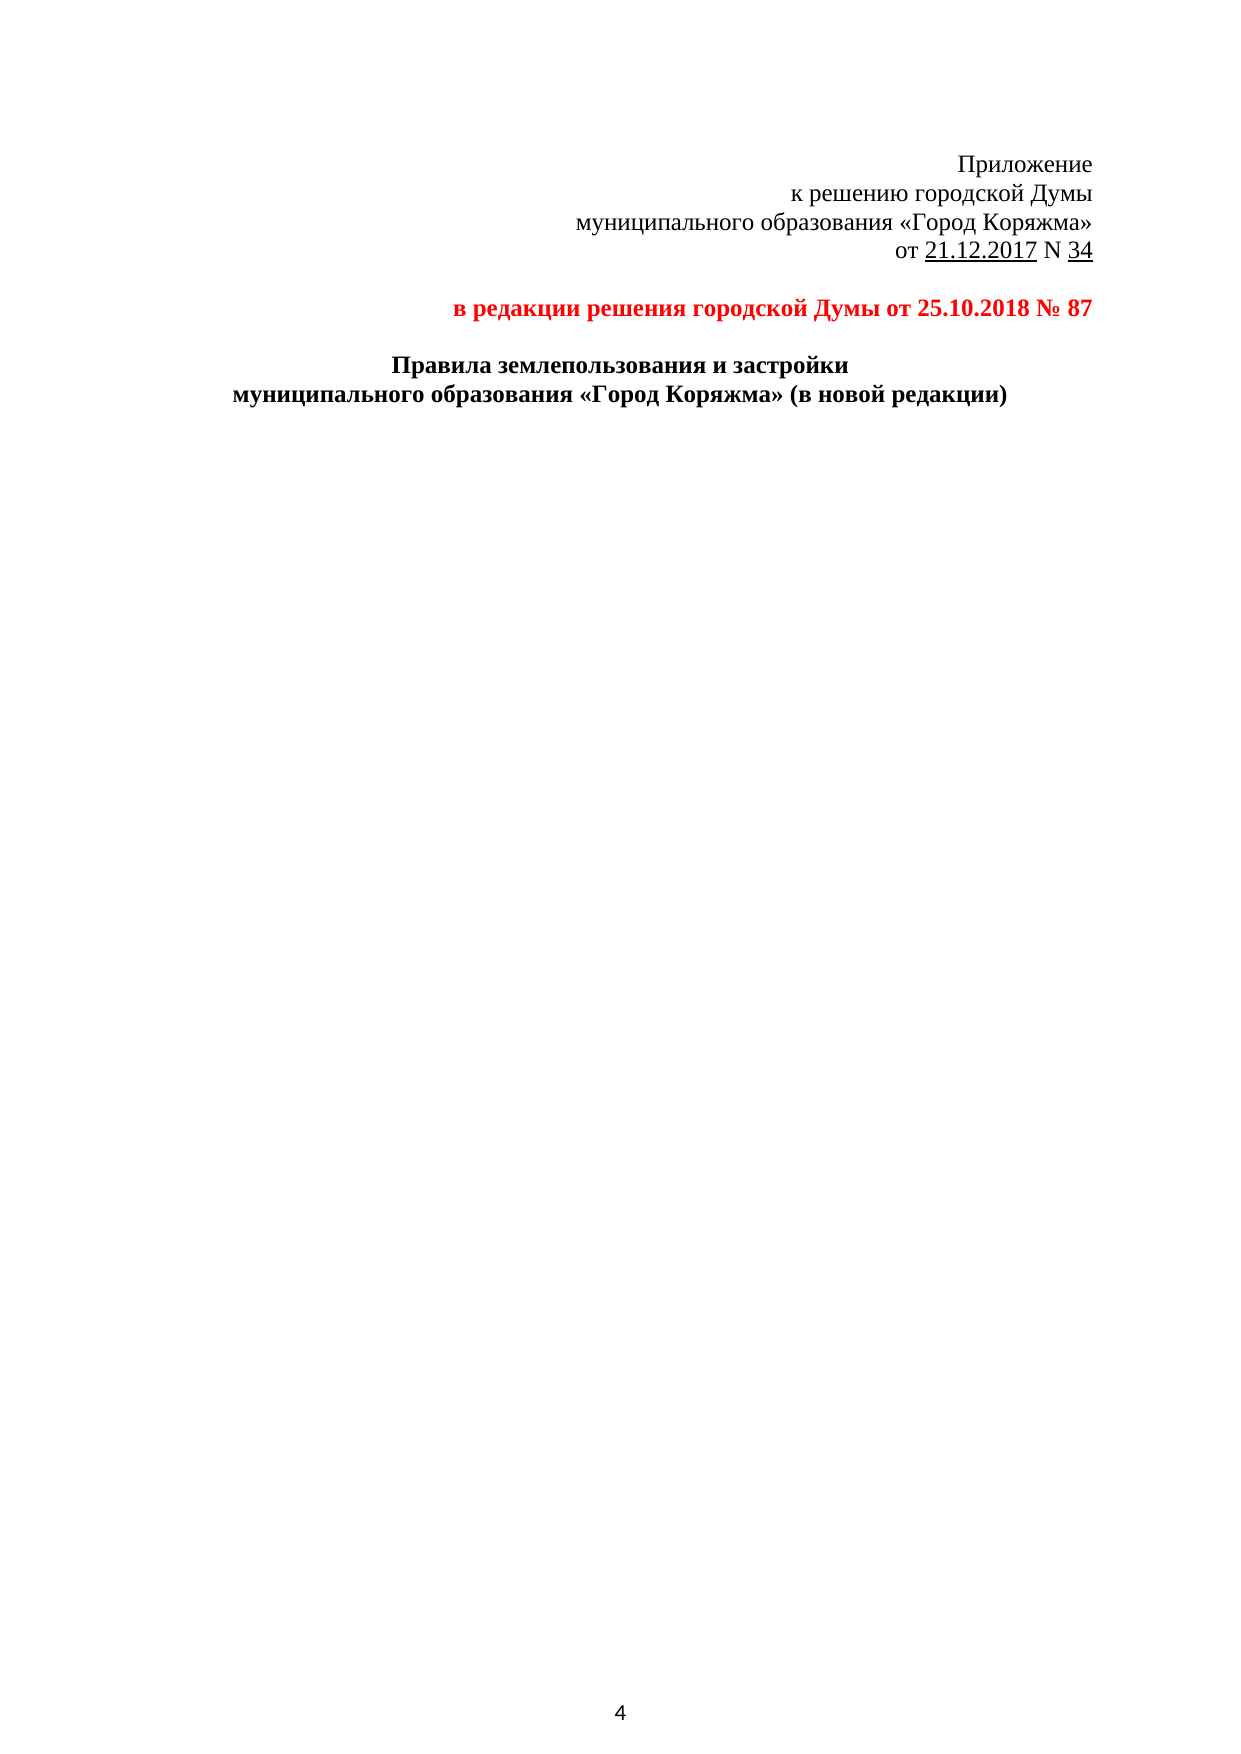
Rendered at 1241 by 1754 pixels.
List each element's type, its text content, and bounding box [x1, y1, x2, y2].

text муниципального образования «Город Коряжма» [148, 207, 1092, 235]
title Приложение [148, 149, 1092, 178]
title муниципального образования «Город Коряжма» (в новой редакции) [148, 379, 1092, 408]
title в редакции решения городской Думы от 25.10.2018 № 87 [148, 293, 1092, 322]
text к решению городской Думы [148, 178, 1092, 207]
title Правила землепользования и застройки [148, 350, 1092, 379]
text от 21.12.2017 N 34 [148, 235, 1092, 264]
